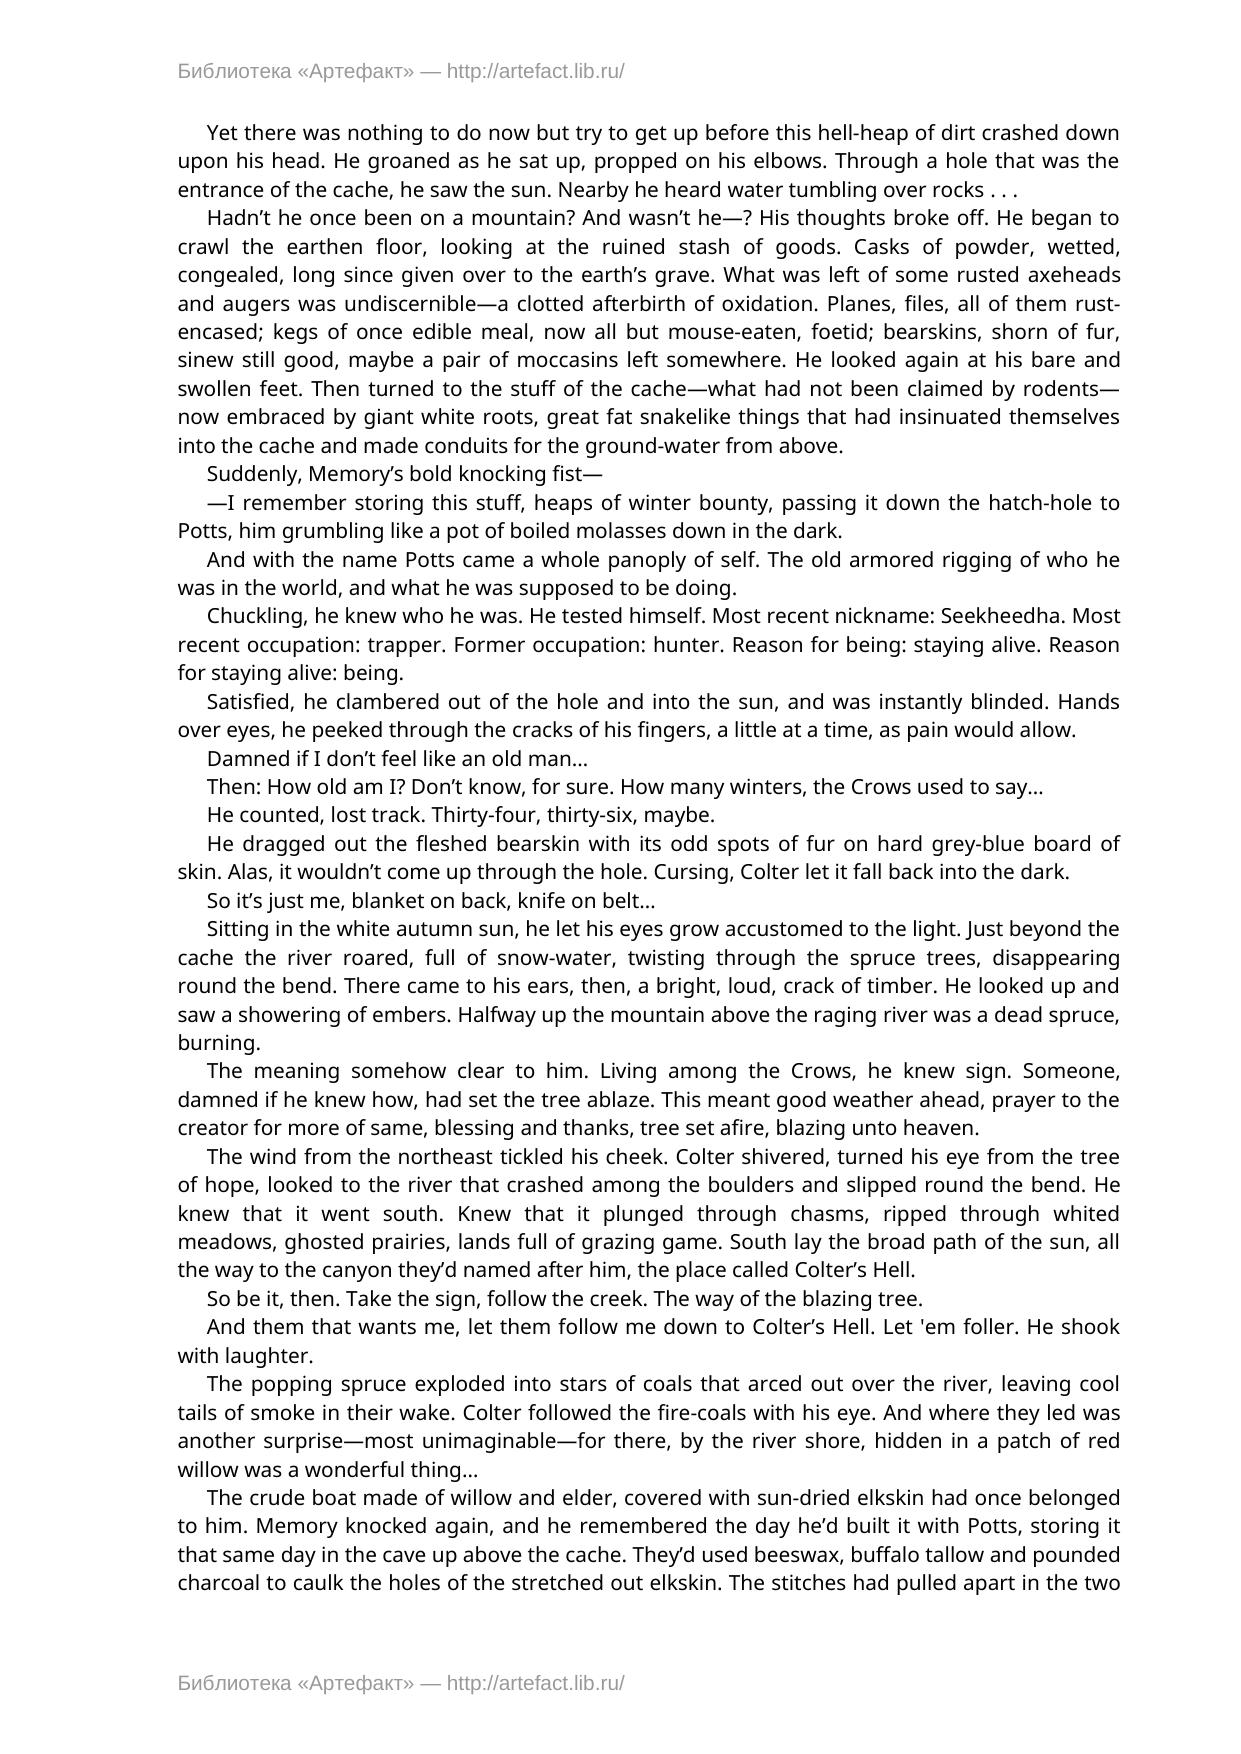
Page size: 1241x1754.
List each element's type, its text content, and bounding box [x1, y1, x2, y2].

text And with the name Potts came a whole panoply of self. The old armored rigging of who he was in the world, and what he was supposed to be doing. [177, 545, 1122, 602]
text The meaning somehow clear to him. Living among the Crows, he knew sign. Someone, damned if he knew how, had set the tree ablaze. This meant good weather ahead, prayer to the creator for more of same, blessing and thanks, tree set afire, blazing unto heaven. [177, 1057, 1122, 1142]
text He dragged out the fleshed bearskin with its odd spots of fur on hard grey-blue board of skin. Alas, it wouldn’t come up through the hole. Cursing, Colter let it fall back into the dark. [177, 829, 1122, 886]
text Satisfied, he clambered out of the hole and into the sun, and was instantly blinded. Hands over eyes, he peeked through the cracks of his fingers, a little at a time, as pain would allow. [177, 687, 1122, 744]
text Sitting in the white autumn sun, he let his eyes grow accustomed to the light. Just beyond the cache the river roared, full of snow-water, twisting through the spruce trees, disappearing round the bend. There came to his ears, then, a bright, loud, crack of timber. He looked up and saw a showering of embers. Halfway up the mountain above the raging river was a dead spruce, burning. [177, 914, 1122, 1057]
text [177, 1483, 1122, 1597]
text The popping spruce exploded into stars of coals that arced out over the river, leaving cool tails of smoke in their wake. Colter followed the fire-coals with his eye. And where they led was another surprise—most unimaginable—for there, by the river shore, hidden in a patch of red willow was a wonderful thing… [177, 1369, 1122, 1483]
text Hadn’t he once been on a mountain? And wasn’t he—? His thoughts broke off. He began to crawl the earthen floor, looking at the ruined stash of goods. Casks of powder, wetted, congealed, long since given over to the earth’s grave. What was left of some rusted axeheads and augers was undiscernible—a clotted afterbirth of oxidation. Planes, files, all of them rust-encased; kegs of once edible meal, now all but mouse-eaten, foetid; bearskins, shorn of fur, sinew still good, maybe a pair of moccasins left somewhere. He looked again at his bare and swollen feet. Then turned to the stuff of the cache—what had not been claimed by rodents—now embraced by giant white roots, great fat snakelike things that had insinuated themselves into the cache and made conduits for the ground-water from above. [177, 203, 1122, 459]
text And them that wants me, let them follow me down to Colter’s Hell. Let 'em foller. He shook with laughter. [177, 1312, 1122, 1369]
text The wind from the northeast tickled his cheek. Colter shivered, turned his eye from the tree of hope, looked to the river that crashed among the boulders and slipped round the bend. He knew that it went south. Knew that it plunged through chasms, ripped through whited meadows, ghosted prairies, lands full of grazing game. South lay the broad path of the sun, all the way to the canyon they’d named after him, the place called Colter’s Hell. [177, 1142, 1122, 1284]
text —I remember storing this stuff, heaps of winter bounty, passing it down the hatch-hole to Potts, him grumbling like a pot of boiled molasses down in the dark. [177, 488, 1122, 545]
text He counted, lost track. Thirty-four, thirty-six, maybe. [177, 801, 1122, 829]
text Suddenly, Memory’s bold knocking fist— [177, 459, 1122, 488]
text Then: How old am I? Don’t know, for sure. How many winters, the Crows used to say… [177, 772, 1122, 801]
text So be it, then. Take the sign, follow the creek. The way of the blazing tree. [177, 1284, 1122, 1312]
text So it’s just me, blanket on back, knife on belt… [177, 886, 1122, 914]
text Chuckling, he knew who he was. He tested himself. Most recent nickname: Seekheedha. Most recent occupation: trapper. Former occupation: hunter. Reason for being: staying alive. Reason for staying alive: being. [177, 602, 1122, 687]
text Yet there was nothing to do now but try to get up before this hell-heap of dirt crashed down upon his head. He groaned as he sat up, propped on his elbows. Through a hole that was the entrance of the cache, he saw the sun. Nearby he heard water tumbling over rocks . . . [177, 118, 1122, 203]
text Damned if I don’t feel like an old man… [177, 744, 1122, 772]
